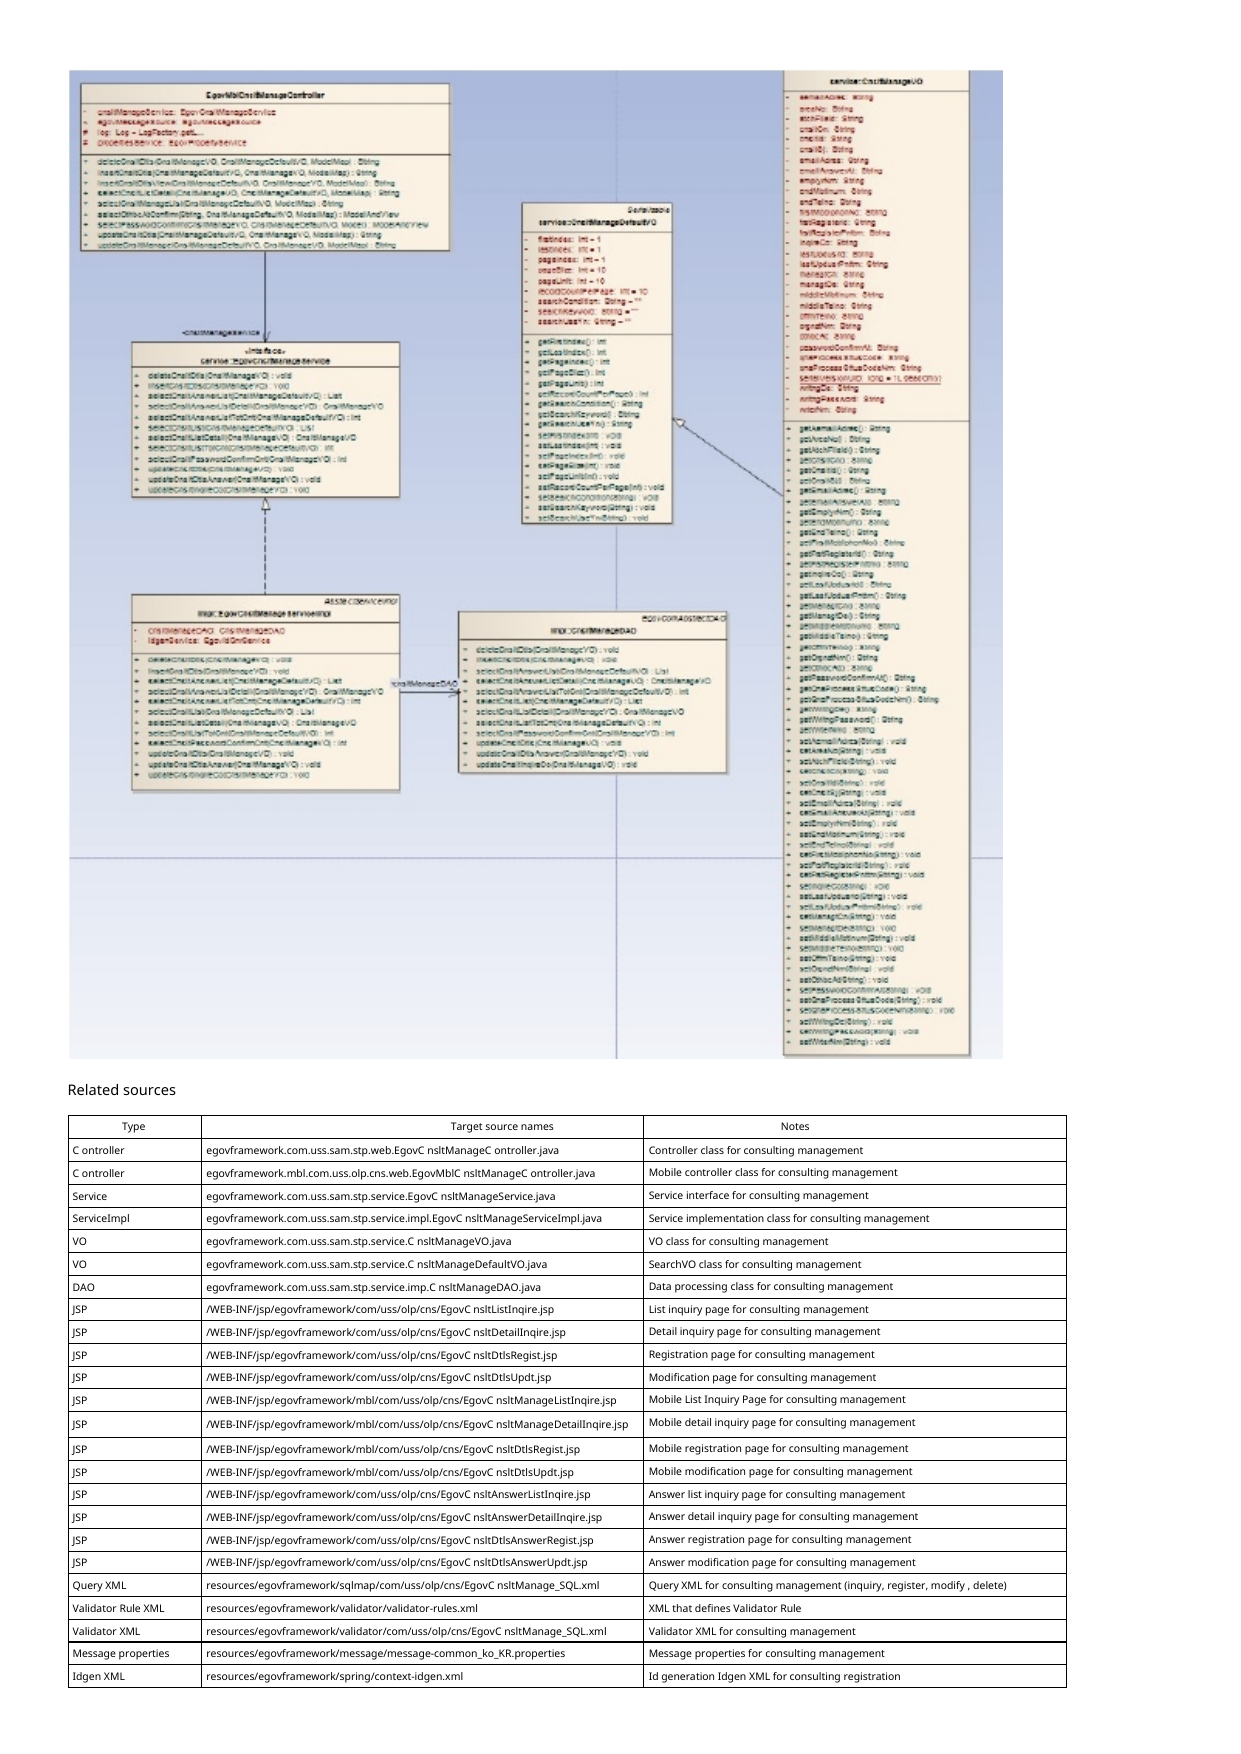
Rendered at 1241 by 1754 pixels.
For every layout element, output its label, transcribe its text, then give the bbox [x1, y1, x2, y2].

picture [68, 69, 1003, 1059]
text Related sources [67, 1083, 1240, 1098]
